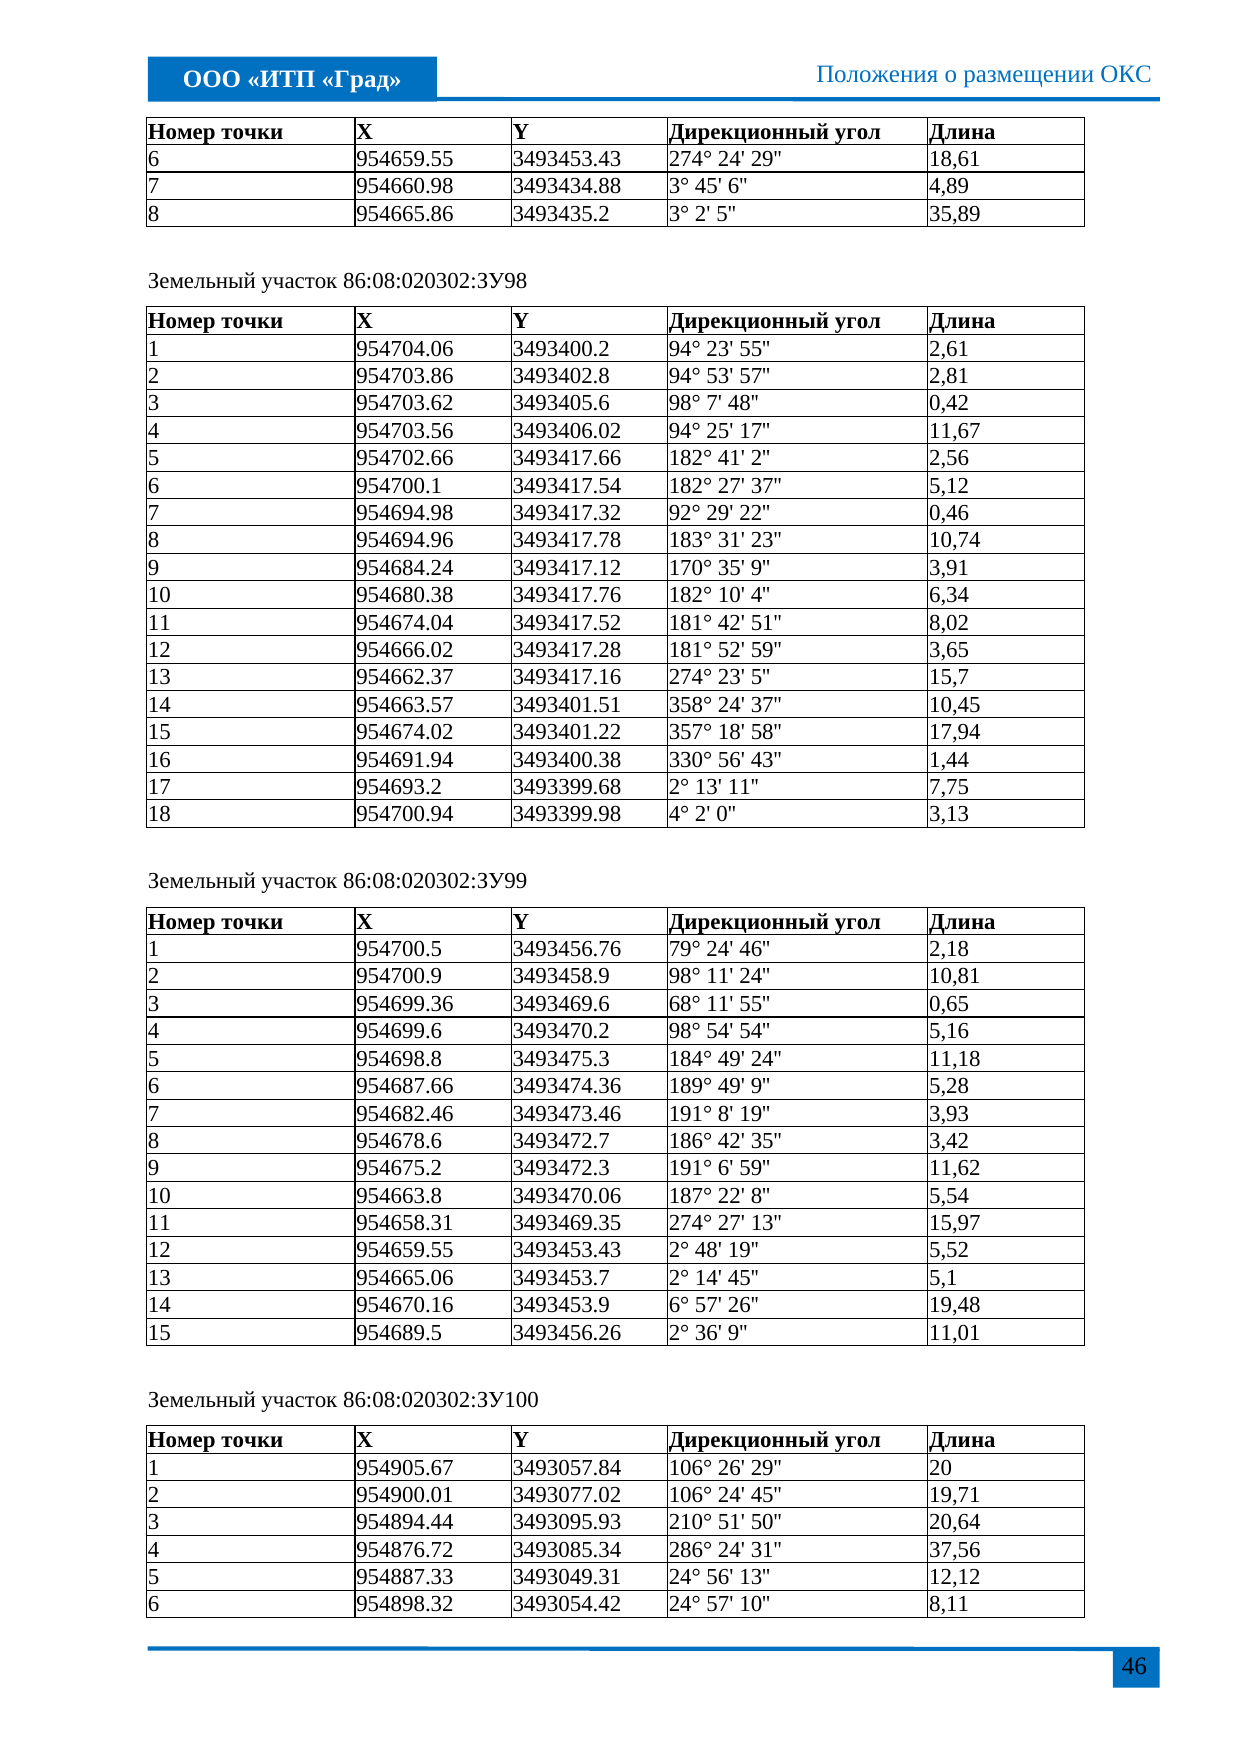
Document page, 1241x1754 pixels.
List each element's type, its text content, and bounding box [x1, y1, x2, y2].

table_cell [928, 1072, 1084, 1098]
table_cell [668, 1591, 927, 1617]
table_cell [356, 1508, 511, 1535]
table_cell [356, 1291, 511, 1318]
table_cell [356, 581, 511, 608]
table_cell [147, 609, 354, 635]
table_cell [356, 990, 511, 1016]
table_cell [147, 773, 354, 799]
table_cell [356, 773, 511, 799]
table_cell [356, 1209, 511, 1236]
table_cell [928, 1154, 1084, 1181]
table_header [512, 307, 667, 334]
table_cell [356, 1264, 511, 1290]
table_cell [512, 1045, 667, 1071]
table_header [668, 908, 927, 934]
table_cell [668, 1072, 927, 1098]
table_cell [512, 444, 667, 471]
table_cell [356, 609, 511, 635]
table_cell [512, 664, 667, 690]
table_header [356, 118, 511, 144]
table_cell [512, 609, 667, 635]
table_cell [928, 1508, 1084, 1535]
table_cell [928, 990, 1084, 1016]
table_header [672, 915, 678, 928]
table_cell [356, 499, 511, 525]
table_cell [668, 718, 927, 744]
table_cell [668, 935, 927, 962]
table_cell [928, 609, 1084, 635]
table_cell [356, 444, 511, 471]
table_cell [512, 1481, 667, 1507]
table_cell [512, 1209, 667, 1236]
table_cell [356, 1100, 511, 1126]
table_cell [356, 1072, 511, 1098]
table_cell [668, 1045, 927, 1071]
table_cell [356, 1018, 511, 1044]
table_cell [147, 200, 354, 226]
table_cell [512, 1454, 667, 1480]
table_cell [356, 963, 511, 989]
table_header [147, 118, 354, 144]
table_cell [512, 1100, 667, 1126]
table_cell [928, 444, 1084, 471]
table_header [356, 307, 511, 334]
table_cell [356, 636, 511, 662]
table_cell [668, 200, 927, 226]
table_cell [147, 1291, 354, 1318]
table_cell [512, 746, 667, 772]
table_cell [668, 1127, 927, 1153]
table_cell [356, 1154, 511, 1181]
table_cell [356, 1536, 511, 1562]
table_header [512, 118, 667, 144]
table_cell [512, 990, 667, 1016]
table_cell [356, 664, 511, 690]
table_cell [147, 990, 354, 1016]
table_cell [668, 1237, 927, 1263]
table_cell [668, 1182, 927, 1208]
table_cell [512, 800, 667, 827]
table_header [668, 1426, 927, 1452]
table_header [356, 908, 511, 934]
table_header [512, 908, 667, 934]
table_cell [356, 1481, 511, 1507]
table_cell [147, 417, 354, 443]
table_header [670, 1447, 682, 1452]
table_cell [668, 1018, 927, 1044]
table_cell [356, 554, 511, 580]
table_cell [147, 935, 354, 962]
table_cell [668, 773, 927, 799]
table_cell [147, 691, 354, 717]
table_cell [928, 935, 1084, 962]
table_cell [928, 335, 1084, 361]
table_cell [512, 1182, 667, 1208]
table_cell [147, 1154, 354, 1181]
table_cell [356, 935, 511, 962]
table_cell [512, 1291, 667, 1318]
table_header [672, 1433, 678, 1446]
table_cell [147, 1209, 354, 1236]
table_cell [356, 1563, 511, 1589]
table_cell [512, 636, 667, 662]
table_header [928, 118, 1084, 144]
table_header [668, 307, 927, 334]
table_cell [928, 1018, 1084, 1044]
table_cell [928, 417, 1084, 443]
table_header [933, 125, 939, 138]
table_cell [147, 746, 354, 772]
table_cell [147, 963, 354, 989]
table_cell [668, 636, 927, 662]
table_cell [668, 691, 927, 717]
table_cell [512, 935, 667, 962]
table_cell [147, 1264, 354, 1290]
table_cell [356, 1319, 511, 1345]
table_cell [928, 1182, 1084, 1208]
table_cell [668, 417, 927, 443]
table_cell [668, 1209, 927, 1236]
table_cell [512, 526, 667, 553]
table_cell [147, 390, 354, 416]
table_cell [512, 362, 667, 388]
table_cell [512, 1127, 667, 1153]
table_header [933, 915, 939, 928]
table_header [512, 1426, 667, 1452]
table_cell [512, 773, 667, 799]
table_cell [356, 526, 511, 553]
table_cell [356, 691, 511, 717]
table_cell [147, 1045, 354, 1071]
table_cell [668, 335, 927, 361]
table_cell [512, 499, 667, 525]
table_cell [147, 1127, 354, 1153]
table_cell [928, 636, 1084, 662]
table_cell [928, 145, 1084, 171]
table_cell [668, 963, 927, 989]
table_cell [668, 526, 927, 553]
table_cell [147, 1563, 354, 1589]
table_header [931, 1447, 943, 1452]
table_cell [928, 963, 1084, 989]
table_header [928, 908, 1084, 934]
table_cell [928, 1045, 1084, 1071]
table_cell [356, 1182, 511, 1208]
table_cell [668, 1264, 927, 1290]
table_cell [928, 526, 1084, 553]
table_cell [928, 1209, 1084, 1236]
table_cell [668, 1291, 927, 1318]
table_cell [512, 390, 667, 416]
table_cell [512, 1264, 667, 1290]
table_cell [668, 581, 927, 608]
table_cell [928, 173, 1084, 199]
text Земельный участок 86:08:020302:ЗУ98 [148, 267, 1152, 293]
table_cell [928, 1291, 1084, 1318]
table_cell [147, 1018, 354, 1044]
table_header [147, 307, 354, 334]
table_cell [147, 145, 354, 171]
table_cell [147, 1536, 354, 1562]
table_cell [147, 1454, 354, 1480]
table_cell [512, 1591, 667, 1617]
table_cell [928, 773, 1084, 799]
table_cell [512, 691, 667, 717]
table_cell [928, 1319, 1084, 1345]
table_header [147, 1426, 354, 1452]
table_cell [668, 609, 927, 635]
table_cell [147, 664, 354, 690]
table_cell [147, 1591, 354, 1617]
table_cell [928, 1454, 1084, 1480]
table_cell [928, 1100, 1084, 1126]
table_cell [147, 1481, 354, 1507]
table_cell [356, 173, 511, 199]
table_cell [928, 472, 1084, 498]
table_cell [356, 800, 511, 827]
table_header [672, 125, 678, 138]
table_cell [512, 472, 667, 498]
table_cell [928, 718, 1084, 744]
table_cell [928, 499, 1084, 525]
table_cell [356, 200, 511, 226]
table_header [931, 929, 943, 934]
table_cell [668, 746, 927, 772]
text Земельный участок 86:08:020302:ЗУ100 [148, 1386, 1152, 1412]
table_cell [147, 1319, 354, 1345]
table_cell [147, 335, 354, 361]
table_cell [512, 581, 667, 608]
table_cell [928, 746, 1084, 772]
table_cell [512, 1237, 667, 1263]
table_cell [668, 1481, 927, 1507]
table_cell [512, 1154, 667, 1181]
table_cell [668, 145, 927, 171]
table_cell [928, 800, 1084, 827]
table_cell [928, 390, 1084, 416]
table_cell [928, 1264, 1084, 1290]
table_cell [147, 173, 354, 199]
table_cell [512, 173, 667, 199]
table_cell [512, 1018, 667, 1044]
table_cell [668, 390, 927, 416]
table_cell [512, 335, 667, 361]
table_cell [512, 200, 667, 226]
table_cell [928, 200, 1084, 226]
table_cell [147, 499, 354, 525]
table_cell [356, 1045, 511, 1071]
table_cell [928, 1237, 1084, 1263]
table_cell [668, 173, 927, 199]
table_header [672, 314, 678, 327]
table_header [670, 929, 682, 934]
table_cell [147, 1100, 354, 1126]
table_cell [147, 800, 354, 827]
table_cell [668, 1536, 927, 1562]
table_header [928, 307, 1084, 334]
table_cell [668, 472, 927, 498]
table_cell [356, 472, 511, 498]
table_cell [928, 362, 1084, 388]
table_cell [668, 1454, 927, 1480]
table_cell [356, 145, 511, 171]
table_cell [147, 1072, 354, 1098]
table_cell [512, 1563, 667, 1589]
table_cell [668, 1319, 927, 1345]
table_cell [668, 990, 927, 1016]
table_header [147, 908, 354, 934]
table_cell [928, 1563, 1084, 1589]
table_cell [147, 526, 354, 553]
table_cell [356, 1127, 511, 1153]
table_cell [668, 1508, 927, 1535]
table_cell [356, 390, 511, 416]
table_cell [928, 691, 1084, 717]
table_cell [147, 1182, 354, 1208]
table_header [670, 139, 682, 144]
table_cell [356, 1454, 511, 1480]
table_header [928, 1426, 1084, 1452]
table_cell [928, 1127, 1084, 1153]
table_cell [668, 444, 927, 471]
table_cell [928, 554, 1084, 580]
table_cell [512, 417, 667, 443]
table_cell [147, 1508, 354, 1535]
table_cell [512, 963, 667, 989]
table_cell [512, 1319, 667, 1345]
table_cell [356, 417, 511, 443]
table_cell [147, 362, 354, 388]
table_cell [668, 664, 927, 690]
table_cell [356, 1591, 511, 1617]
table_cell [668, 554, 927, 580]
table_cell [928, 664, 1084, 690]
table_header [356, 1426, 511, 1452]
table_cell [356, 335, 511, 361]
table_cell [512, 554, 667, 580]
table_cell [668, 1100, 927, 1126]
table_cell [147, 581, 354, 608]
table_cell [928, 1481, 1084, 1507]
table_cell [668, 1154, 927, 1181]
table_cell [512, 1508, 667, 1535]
text Земельный участок 86:08:020302:ЗУ99 [148, 867, 1152, 894]
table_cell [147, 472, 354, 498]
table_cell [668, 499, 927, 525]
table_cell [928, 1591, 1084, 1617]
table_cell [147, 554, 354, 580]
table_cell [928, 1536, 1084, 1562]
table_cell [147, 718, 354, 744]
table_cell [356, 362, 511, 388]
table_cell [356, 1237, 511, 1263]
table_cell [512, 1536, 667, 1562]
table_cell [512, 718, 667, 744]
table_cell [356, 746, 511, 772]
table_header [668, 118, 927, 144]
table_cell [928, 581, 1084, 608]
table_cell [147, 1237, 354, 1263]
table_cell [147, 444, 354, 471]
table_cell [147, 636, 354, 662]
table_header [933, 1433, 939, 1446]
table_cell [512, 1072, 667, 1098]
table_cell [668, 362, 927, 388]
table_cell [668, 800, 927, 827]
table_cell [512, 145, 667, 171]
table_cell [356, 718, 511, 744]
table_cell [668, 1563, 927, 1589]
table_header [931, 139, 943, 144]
